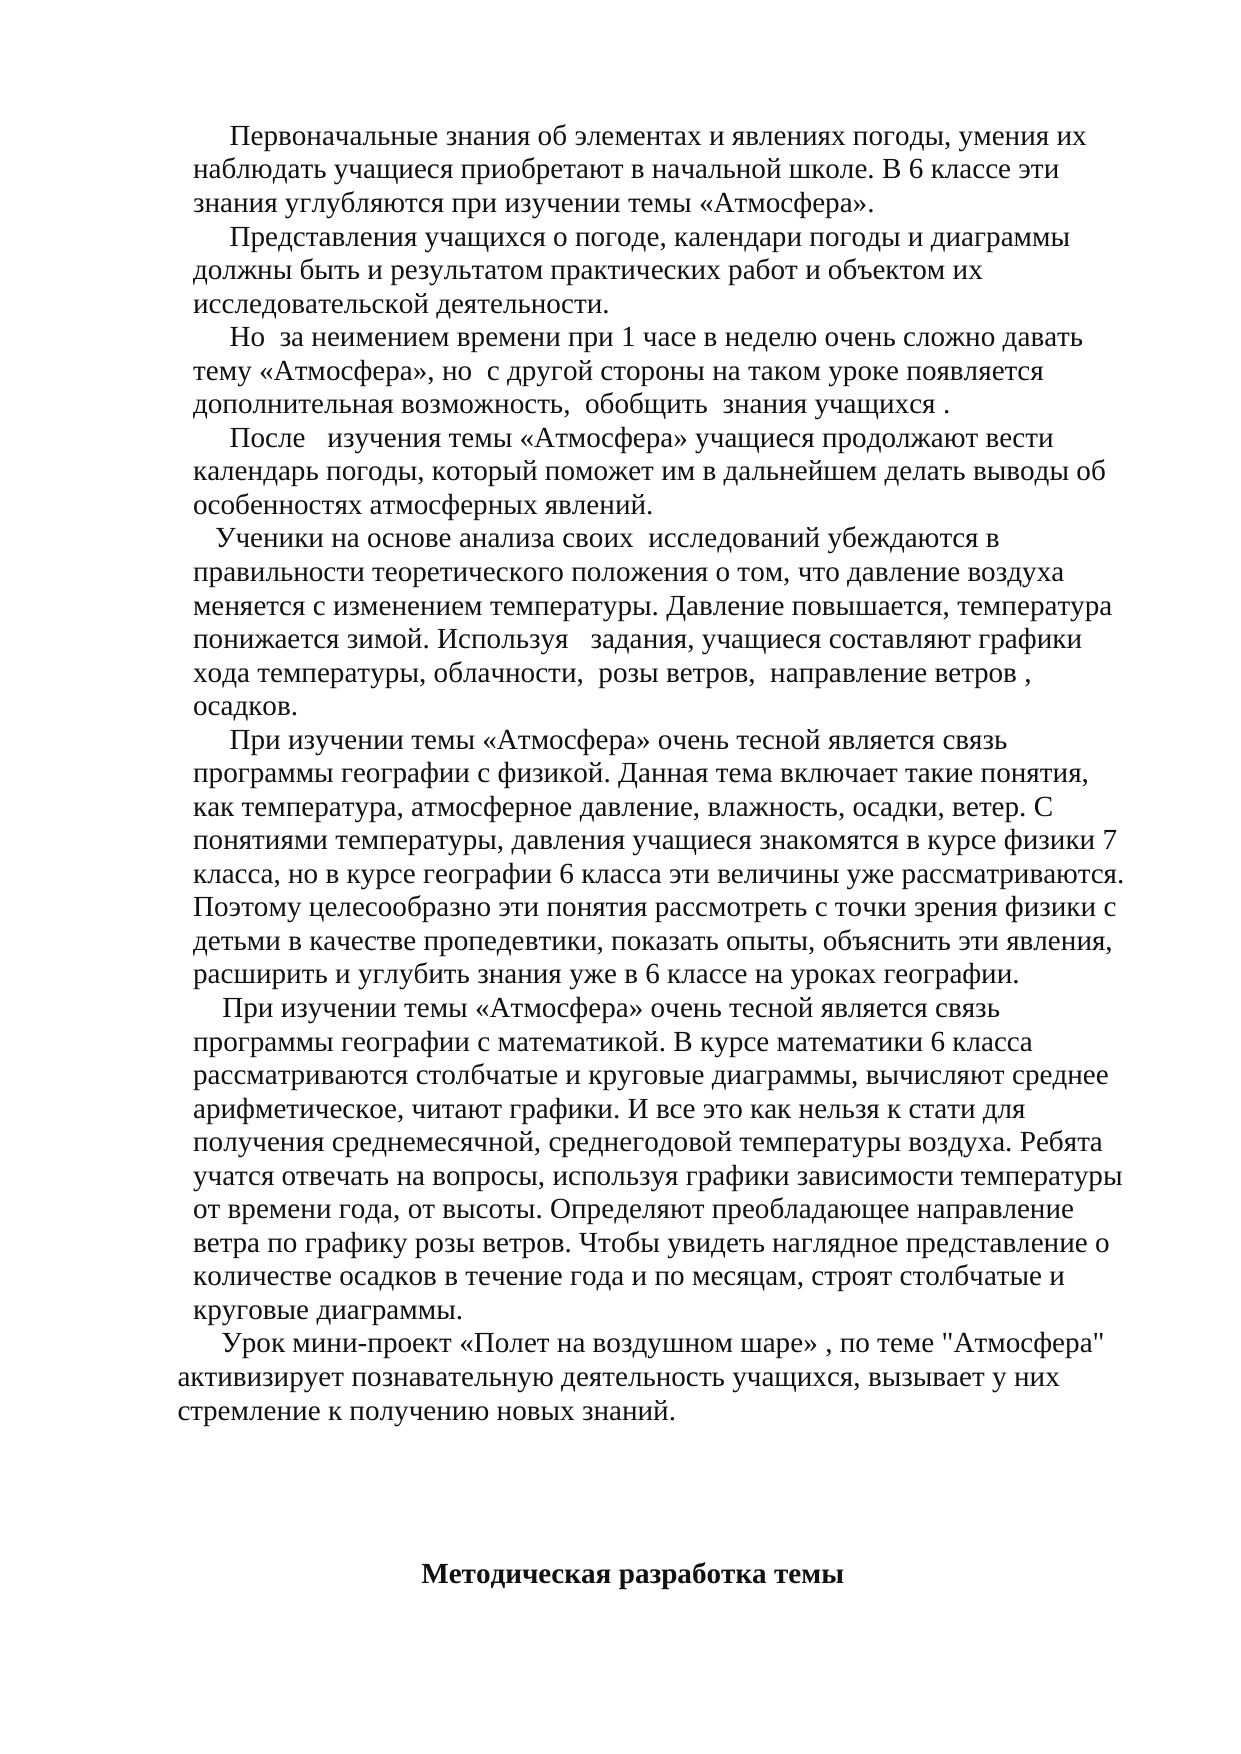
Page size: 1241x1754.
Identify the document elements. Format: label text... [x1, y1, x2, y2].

text После изучения темы «Атмосфера» учащиеся продолжают вести календарь погоды, который поможет им в дальнейшем делать выводы об особенностях атмосферных явлений. [193, 420, 1136, 521]
text При изучении темы «Атмосфера» очень тесной является связь программы географии с математикой. В курсе математики 6 класса рассматриваются столбчатые и круговые диаграммы, вычисляют среднее арифметическое, читают графики. И все это как нельзя к стати для получения среднемесячной, среднегодовой температуры воздуха. Ребята учатся отвечать на вопросы, используя графики зависимости температуры от времени года, от высоты. Определяют преобладающее направление ветра по графику розы ветров. Чтобы увидеть наглядное представление о количестве осадков в течение года и по месяцам, строят столбчатые и круговые диаграммы. [193, 990, 1136, 1326]
text Представления учащихся о погоде, календари погоды и диаграммы должны быть и результатом практических работ и объектом их исследовательской деятельности. [193, 219, 1136, 319]
text Методическая разработка темы [193, 1557, 1136, 1590]
text Первоначальные знания об элементах и явлениях погоды, умения их наблюдать учащиеся приобретают в начальной школе. В 6 классе эти знания углубляются при изучении темы «Атмосфера». [193, 118, 1136, 219]
text Ученики на основе анализа своих исследований убеждаются в правильности теоретического положения о том, что давление воздуха меняется с изменением температуры. Давление повышается, температура понижается зимой. Используя задания, учащиеся составляют графики хода температуры, облачности, розы ветров, направление ветров , осадков. [193, 521, 1136, 722]
text Урок мини-проект «Полет на воздушном шаре» , по теме "Атмосфера" активизирует познавательную деятельность учащихся, вызывает у них стремление к получению новых знаний. [177, 1326, 1152, 1426]
text При изучении темы «Атмосфера» очень тесной является связь программы географии с физикой. Данная тема включает такие понятия, как температура, атмосферное давление, влажность, осадки, ветер. С понятиями температуры, давления учащиеся знакомятся в курсе физики 7 класса, но в курсе географии 6 класса эти величины уже рассматриваются. Поэтому целесообразно эти понятия рассмотреть с точки зрения физики с детьми в качестве пропедевтики, показать опыты, объяснить эти явления, расширить и углубить знания уже в 6 классе на уроках географии. [193, 722, 1136, 990]
text Но за неимением времени при 1 часе в неделю очень сложно давать тему «Атмосфера», но с другой стороны на таком уроке появляется дополнительная возможность, обобщить знания учащихся . [193, 319, 1136, 420]
